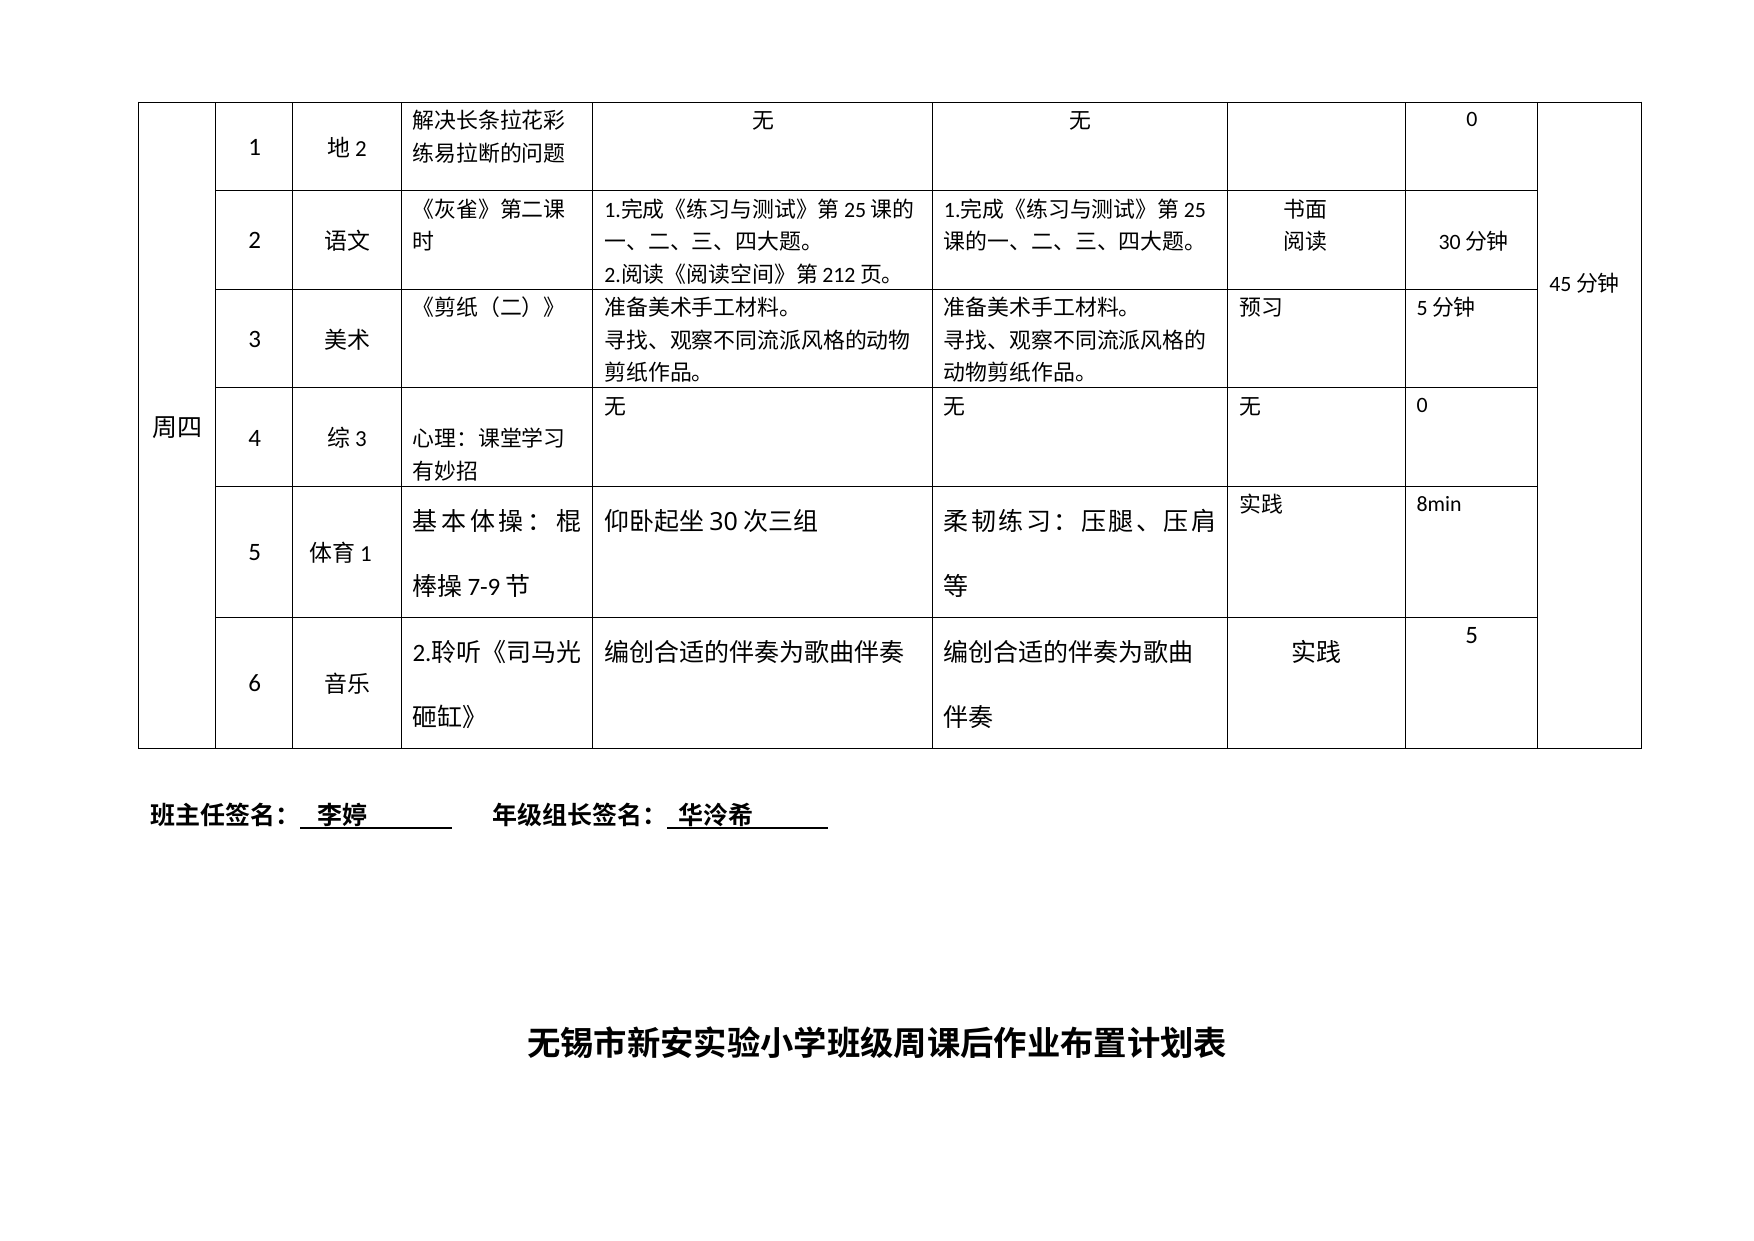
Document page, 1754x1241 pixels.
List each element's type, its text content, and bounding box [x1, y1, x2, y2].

table_cell 8min [1406, 487, 1537, 617]
table_cell 3 [216, 290, 292, 387]
table_cell 无 [1228, 388, 1405, 486]
table_cell 体育1 [293, 487, 401, 617]
table_cell 6 [216, 618, 292, 748]
table_cell 地2 [293, 103, 401, 190]
table_cell 无 [593, 388, 932, 486]
table_cell 音乐 [293, 618, 401, 748]
table_cell 编创合适的伴奏为歌曲伴奏 [593, 618, 932, 748]
table_cell 美术 [293, 290, 401, 387]
table_cell 预习 [1228, 290, 1405, 387]
text 班主任签名： 李婷 年级组长签名： 华泠希 [150, 781, 1604, 846]
table_cell 周四 [139, 103, 215, 748]
table_cell 0 [1406, 388, 1537, 486]
table_cell 基本体操：棍棒操7-9节 [402, 487, 592, 617]
table_cell 45分钟 [1538, 103, 1641, 748]
table_cell 心理：课堂学习有妙招 [402, 388, 592, 486]
table_cell 无 [933, 388, 1227, 486]
table_cell 书面 阅读 [1228, 191, 1405, 289]
table_cell 《灰雀》第二课时 [402, 191, 592, 289]
table_cell 解决长条拉花彩练易拉断的问题 [402, 103, 592, 190]
table_cell 编创合适的伴奏为歌曲伴奏 [933, 618, 1227, 748]
table_cell 0 [1406, 103, 1537, 190]
table_cell 30分钟 [1406, 191, 1537, 289]
table_cell 5分钟 [1406, 290, 1537, 387]
table_cell 5 [1406, 618, 1537, 748]
table_cell 无 [933, 103, 1227, 190]
table_cell 《剪纸（二）》 [402, 290, 592, 387]
table_cell 准备美术手工材料。 寻找、观察不同流派风格的动物剪纸作品。 [933, 290, 1227, 387]
table_cell 5 [216, 487, 292, 617]
table_cell 1.完成《练习与测试》第25课的一、二、三、四大题。 [933, 191, 1227, 289]
table_cell 1 [216, 103, 292, 190]
table_cell 1.完成《练习与测试》第25课的一、二、三、四大题。 2.阅读《阅读空间》第212页。 [593, 191, 932, 289]
table_cell 仰卧起坐30次三组 [593, 487, 932, 617]
table_cell 柔韧练习：压腿、压肩等 [933, 487, 1227, 617]
table_cell 综3 [293, 388, 401, 486]
table_cell 语文 [293, 191, 401, 289]
table_cell 2 [216, 191, 292, 289]
table_cell 4 [216, 388, 292, 486]
table_cell [1228, 103, 1405, 190]
table_cell 实践 [1228, 618, 1405, 748]
text 无锡市新安实验小学班级周课后作业布置计划表 [150, 1009, 1604, 1074]
table_cell 无 [593, 103, 932, 190]
table_cell 2.聆听《司马光砸缸》 [402, 618, 592, 748]
table_cell 实践 [1228, 487, 1405, 617]
table_cell 准备美术手工材料。 寻找、观察不同流派风格的动物剪纸作品。 [593, 290, 932, 387]
